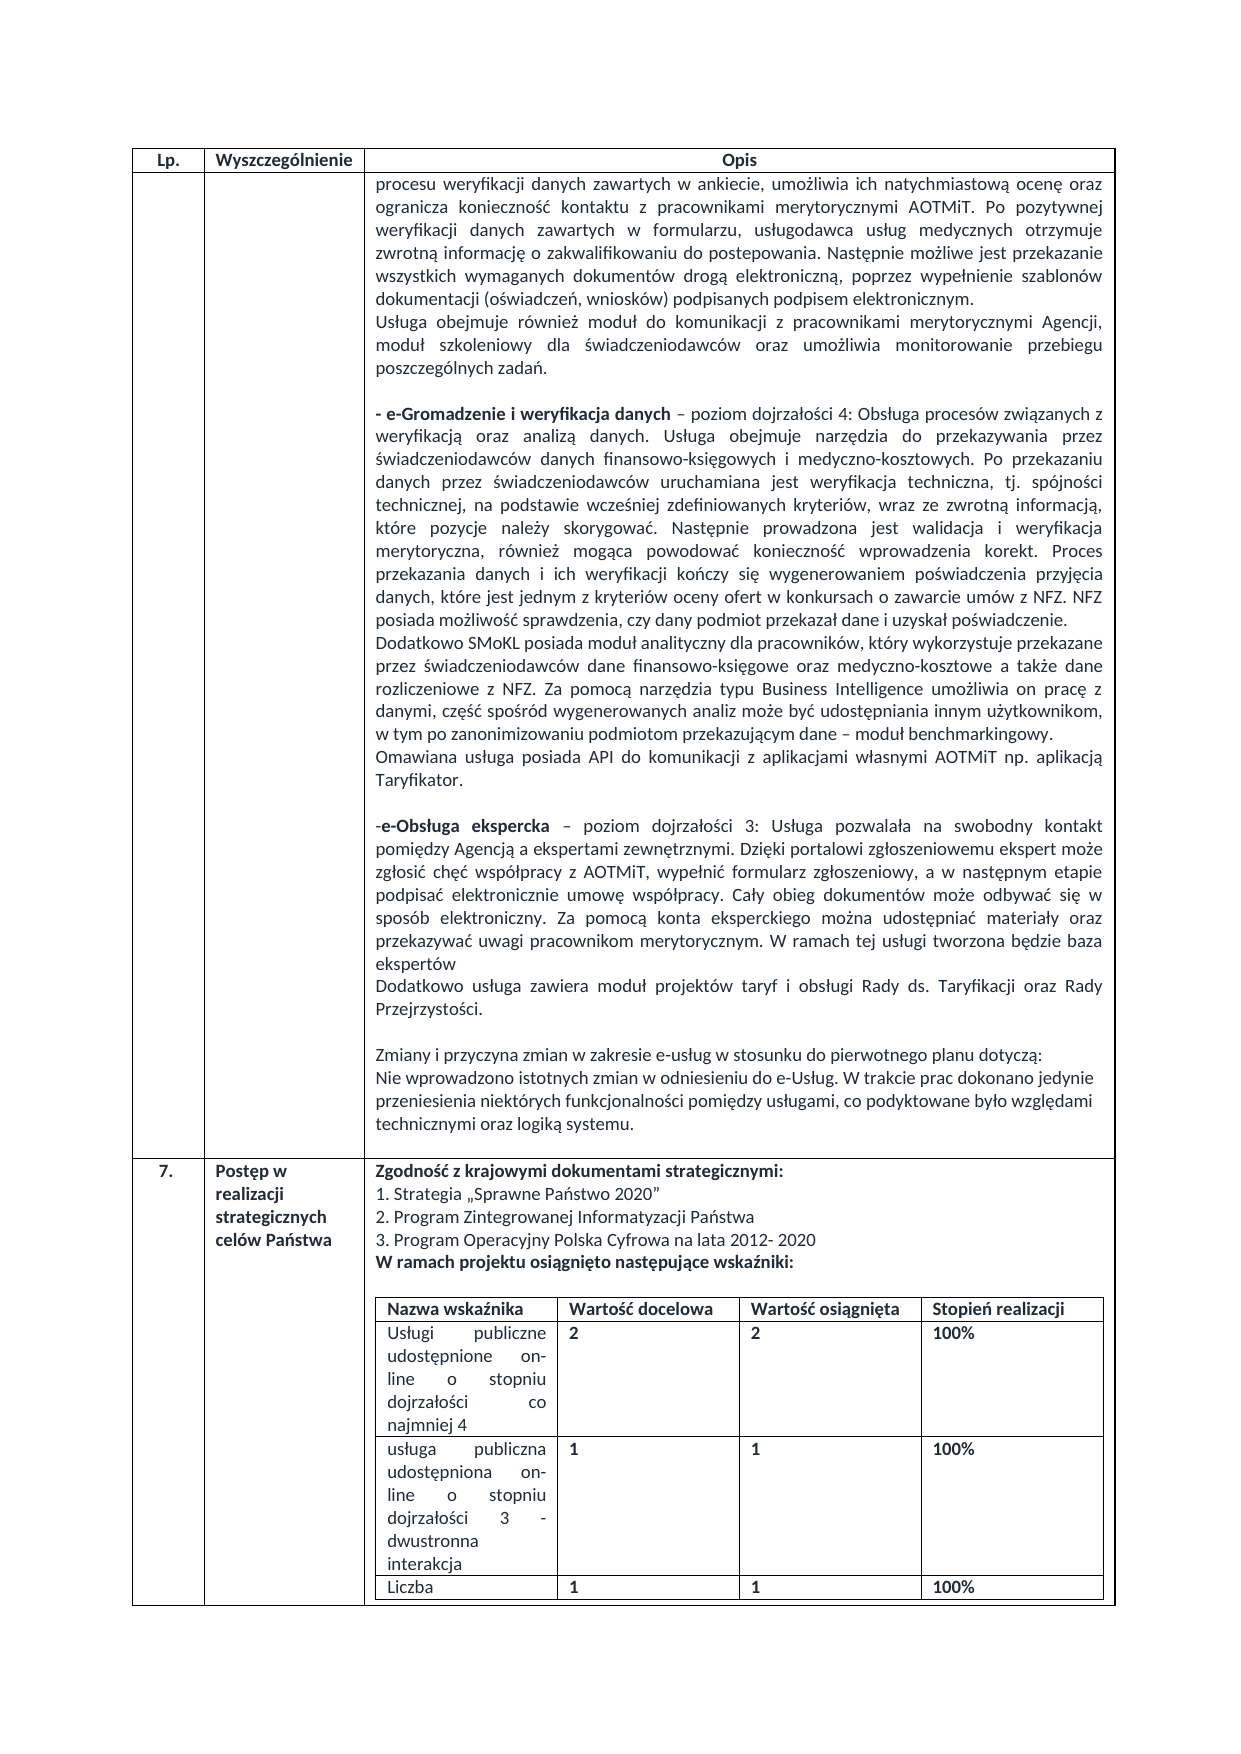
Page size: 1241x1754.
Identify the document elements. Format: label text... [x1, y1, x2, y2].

table_cell [133, 173, 204, 1158]
table_header Lp. [133, 149, 204, 172]
table_header Opis [365, 149, 1114, 172]
table_header Wyszczególnienie [205, 149, 364, 172]
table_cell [205, 1159, 364, 1605]
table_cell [365, 173, 1114, 1158]
table_cell [133, 1159, 204, 1605]
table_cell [365, 1159, 1114, 1605]
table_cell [205, 173, 364, 1158]
